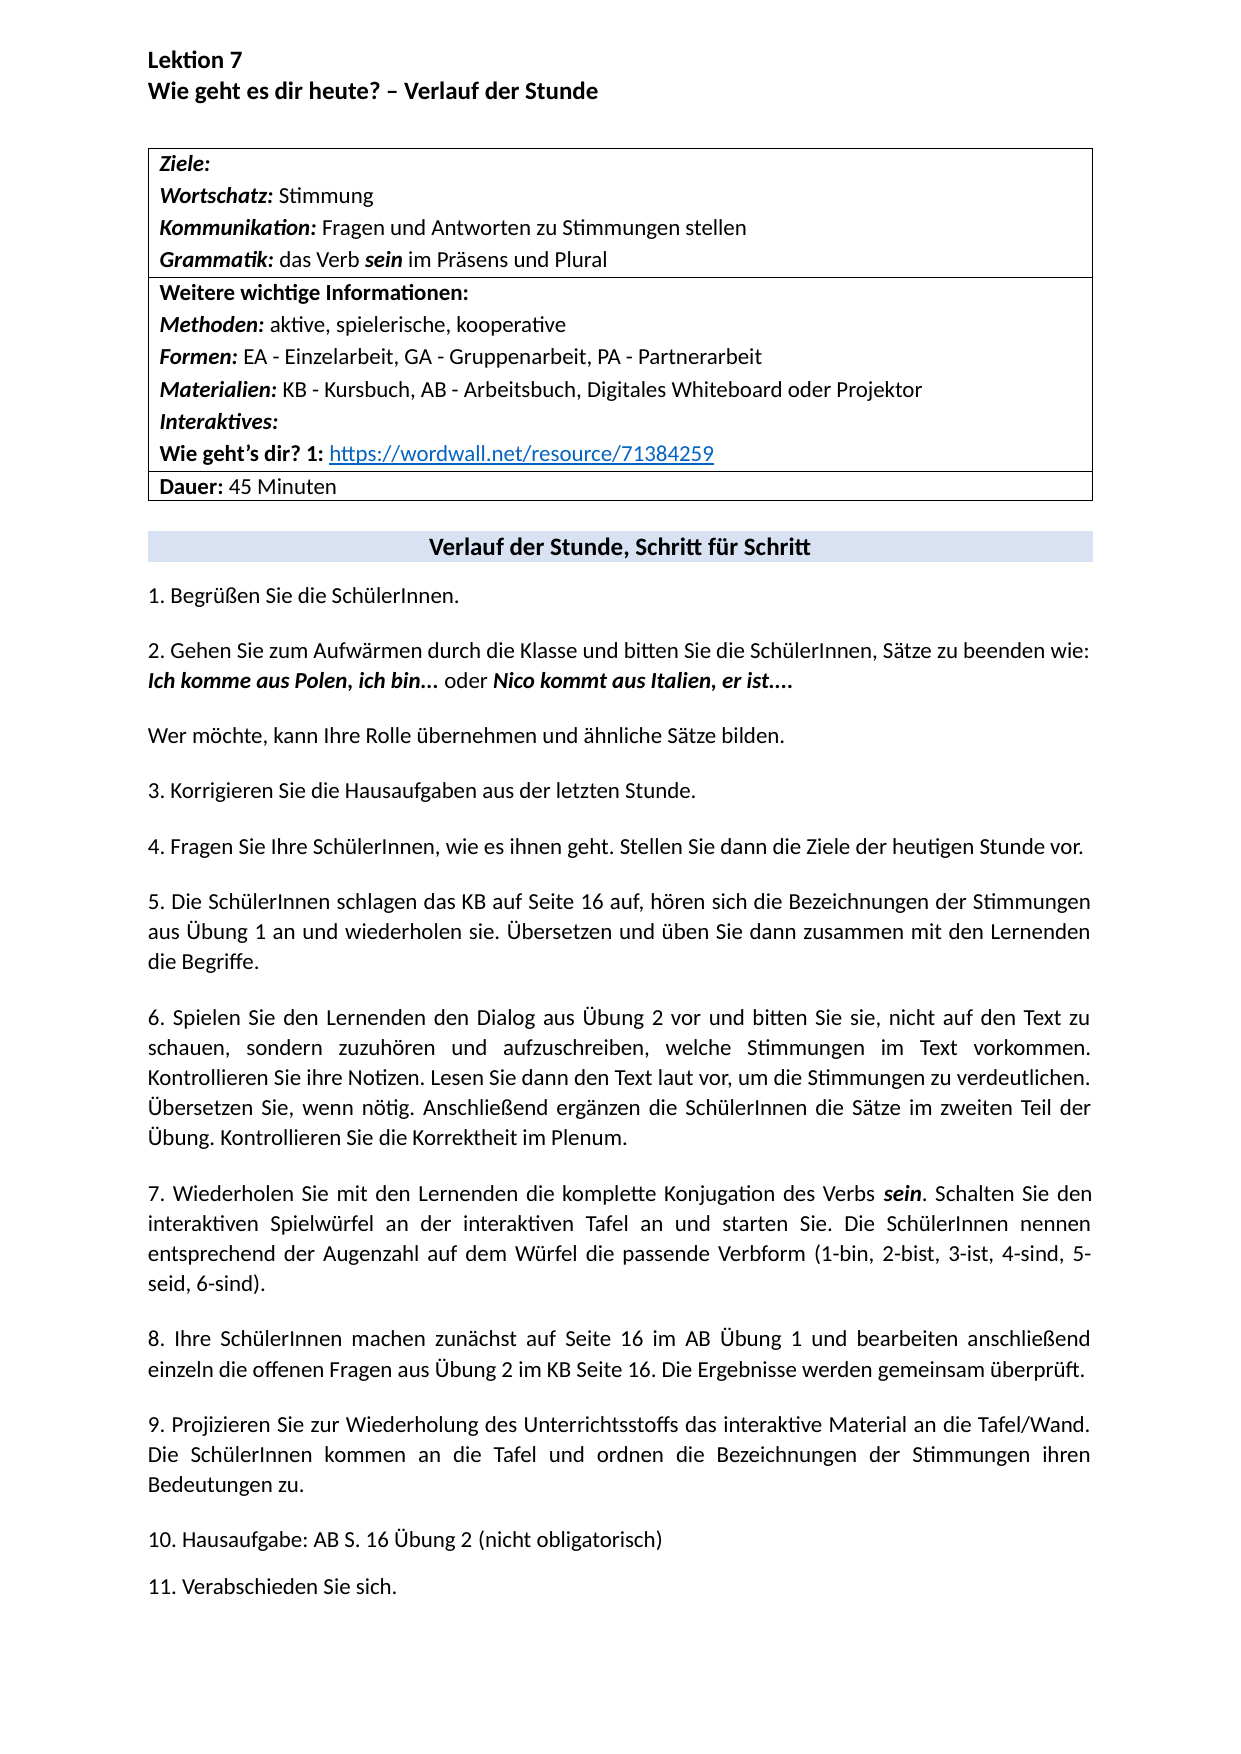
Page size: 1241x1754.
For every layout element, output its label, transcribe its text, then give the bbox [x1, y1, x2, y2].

text 2. Gehen Sie zum Aufwärmen durch die Klasse und bitten Sie die SchülerInnen, Sätze zu beenden wie: Ich komme aus Polen, ich bin... oder Nico kommt aus Italien, er ist.... [148, 636, 1093, 694]
text 9. Projizieren Sie zur Wiederholung des Unterrichtsstoffs das interaktive Material an die Tafel/Wand. Die SchülerInnen kommen an die Tafel und ordnen die Bezeichnungen der Stimmungen ihren Bedeutungen zu. [148, 1410, 1093, 1498]
text 10. Hausaufgabe: AB S. 16 Übung 2 (nicht obligatorisch) [148, 1526, 1093, 1554]
table_cell Weitere wichtige Informationen: Methoden: aktive, spielerische, kooperative Formen: EA - Einzelarbeit, GA - Gruppenarbeit, PA - Partnerarbeit Materialien: KB - Kursbuch, AB - Arbeitsbuch, Digitales Whiteboard oder Projektor Interaktives: Wie geht’s dir? 1: https://wordwall.net/resource/71384259 [149, 278, 1092, 471]
text 3. Korrigieren Sie die Hausaufgaben aus der letzten Stunde. [148, 777, 1093, 805]
text 5. Die SchülerInnen schlagen das KB auf Seite 16 auf, hören sich die Bezeichnungen der Stimmungen aus Übung 1 an und wiederholen sie. Übersetzen und üben Sie dann zusammen mit den Lernenden die Begriffe. [148, 887, 1093, 976]
text 11. Verabschieden Sie sich. [148, 1572, 1093, 1601]
text 1. Begrüßen Sie die SchülerInnen. [148, 581, 1093, 609]
text Verlauf der Stunde, Schritt für Schritt [148, 531, 1093, 562]
text 6. Spielen Sie den Lernenden den Dialog aus Übung 2 vor und bitten Sie sie, nicht auf den Text zu schauen, sondern zuzuhören und aufzuschreiben, welche Stimmungen im Text vorkommen. Kontrollieren Sie ihre Notizen. Lesen Sie dann den Text laut vor, um die Stimmungen zu verdeutlichen. Übersetzen Sie, wenn nötig. Anschließend ergänzen die SchülerInnen die Sätze im zweiten Teil der Übung. Kontrollieren Sie die Korrektheit im Plenum. [148, 1003, 1093, 1152]
text 8. Ihre SchülerInnen machen zunächst auf Seite 16 im AB Übung 1 und bearbeiten anschließend einzeln die offenen Fragen aus Übung 2 im KB Seite 16. Die Ergebnisse werden gemeinsam überprüft. [148, 1324, 1093, 1383]
text 4. Fragen Sie Ihre SchülerInnen, wie es ihnen geht. Stellen Sie dann die Ziele der heutigen Stunde vor. [148, 832, 1093, 860]
text 7. Wiederholen Sie mit den Lernenden die komplette Konjugation des Verbs sein. Schalten Sie den interaktiven Spielwürfel an der interaktiven Tafel an und starten Sie. Die SchülerInnen nennen entsprechend der Augenzahl auf dem Würfel die passende Verbform (1-bin, 2-bist, 3-ist, 4-sind, 5-seid, 6-sind). [148, 1179, 1093, 1297]
table_header Ziele: Wortschatz: Stimmung Kommunikation: Fragen und Antworten zu Stimmungen stellen Grammatik: das Verb sein im Präsens und Plural [149, 149, 1092, 277]
table_cell Dauer: 45 Minuten [149, 472, 1092, 500]
text Wer möchte, kann Ihre Rolle übernehmen und ähnliche Sätze bilden. [148, 721, 1093, 749]
